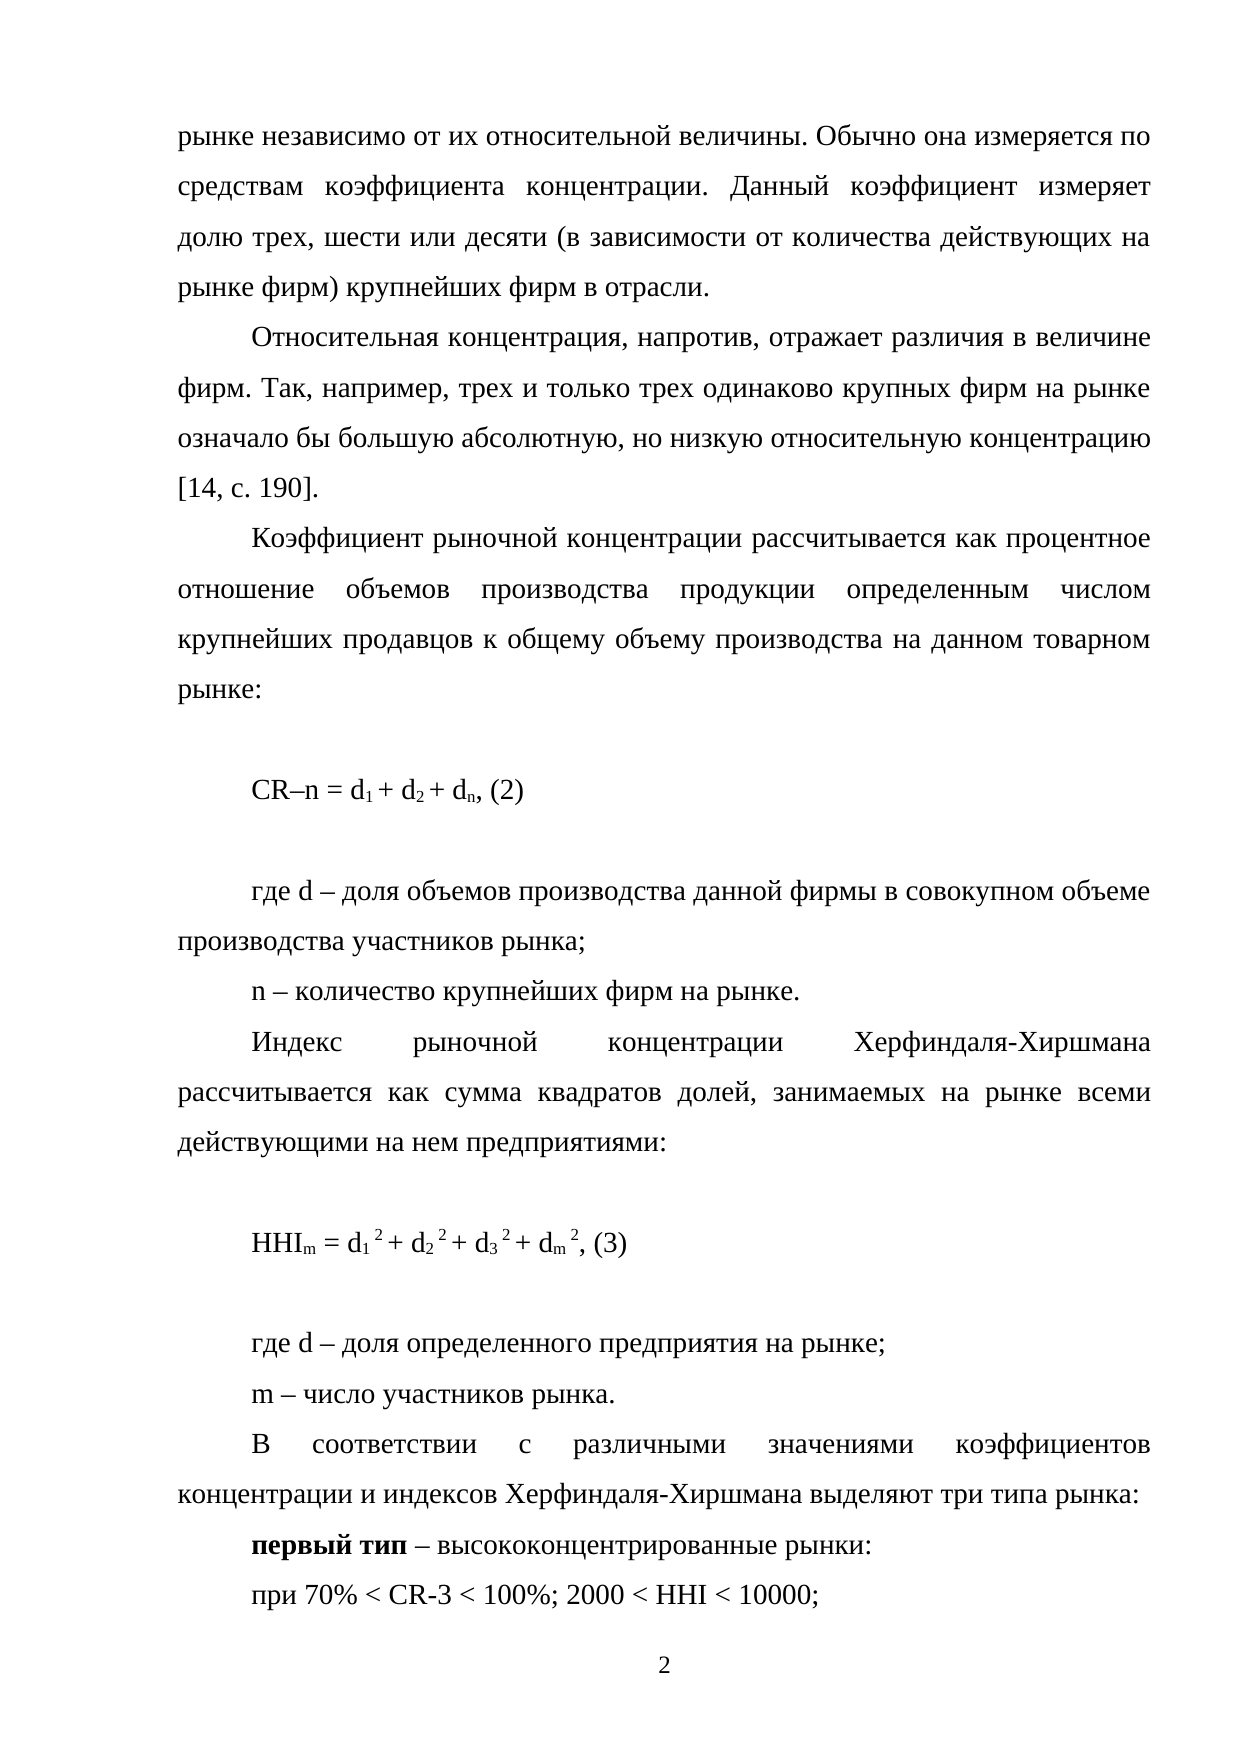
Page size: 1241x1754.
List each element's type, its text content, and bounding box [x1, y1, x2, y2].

text где d – доля определенного предприятия на рынке; [177, 1326, 1152, 1359]
text m – число участников рынка. [177, 1376, 1152, 1409]
text где d – доля объемов производства данной фирмы в совокупном объеме производства участников рынка; [177, 873, 1152, 957]
text В соответствии с различными значениями коэффициентов концентрации и индексов Херфиндаля-Хиршмана выделяют три типа рынка: [177, 1426, 1152, 1510]
text при 70% < CR-3 < 100%; 2000 < HHI < 10000; [177, 1577, 1152, 1611]
text Коэффициент рыночной концентрации рассчитывается как процентное отношение объемов производства продукции определенным числом крупнейших продавцов к общему объему производства на данном товарном рынке: [177, 521, 1152, 705]
text CR–n = d1 + d2 + dn, (2) [177, 772, 1152, 806]
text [177, 118, 1152, 303]
text первый тип – высококонцентрированные рынки: [177, 1527, 1152, 1560]
text n – количество крупнейших фирм на рынке. [177, 973, 1152, 1007]
text HHIm = d1 2 + d2 2 + d3 2 + dm 2, (3) [177, 1225, 1152, 1258]
text Относительная концентрация, напротив, отражает различия в величине фирм. Так, например, трех и только трех одинаково крупных фирм на рынке означало бы большую абсолютную, но низкую относительную концентрацию [14, c. 190]. [177, 319, 1152, 504]
text Индекс рыночной концентрации Херфиндаля-Хиршмана рассчитывается как сумма квадратов долей, занимаемых на рынке всеми действующими на нем предприятиями: [177, 1024, 1152, 1158]
